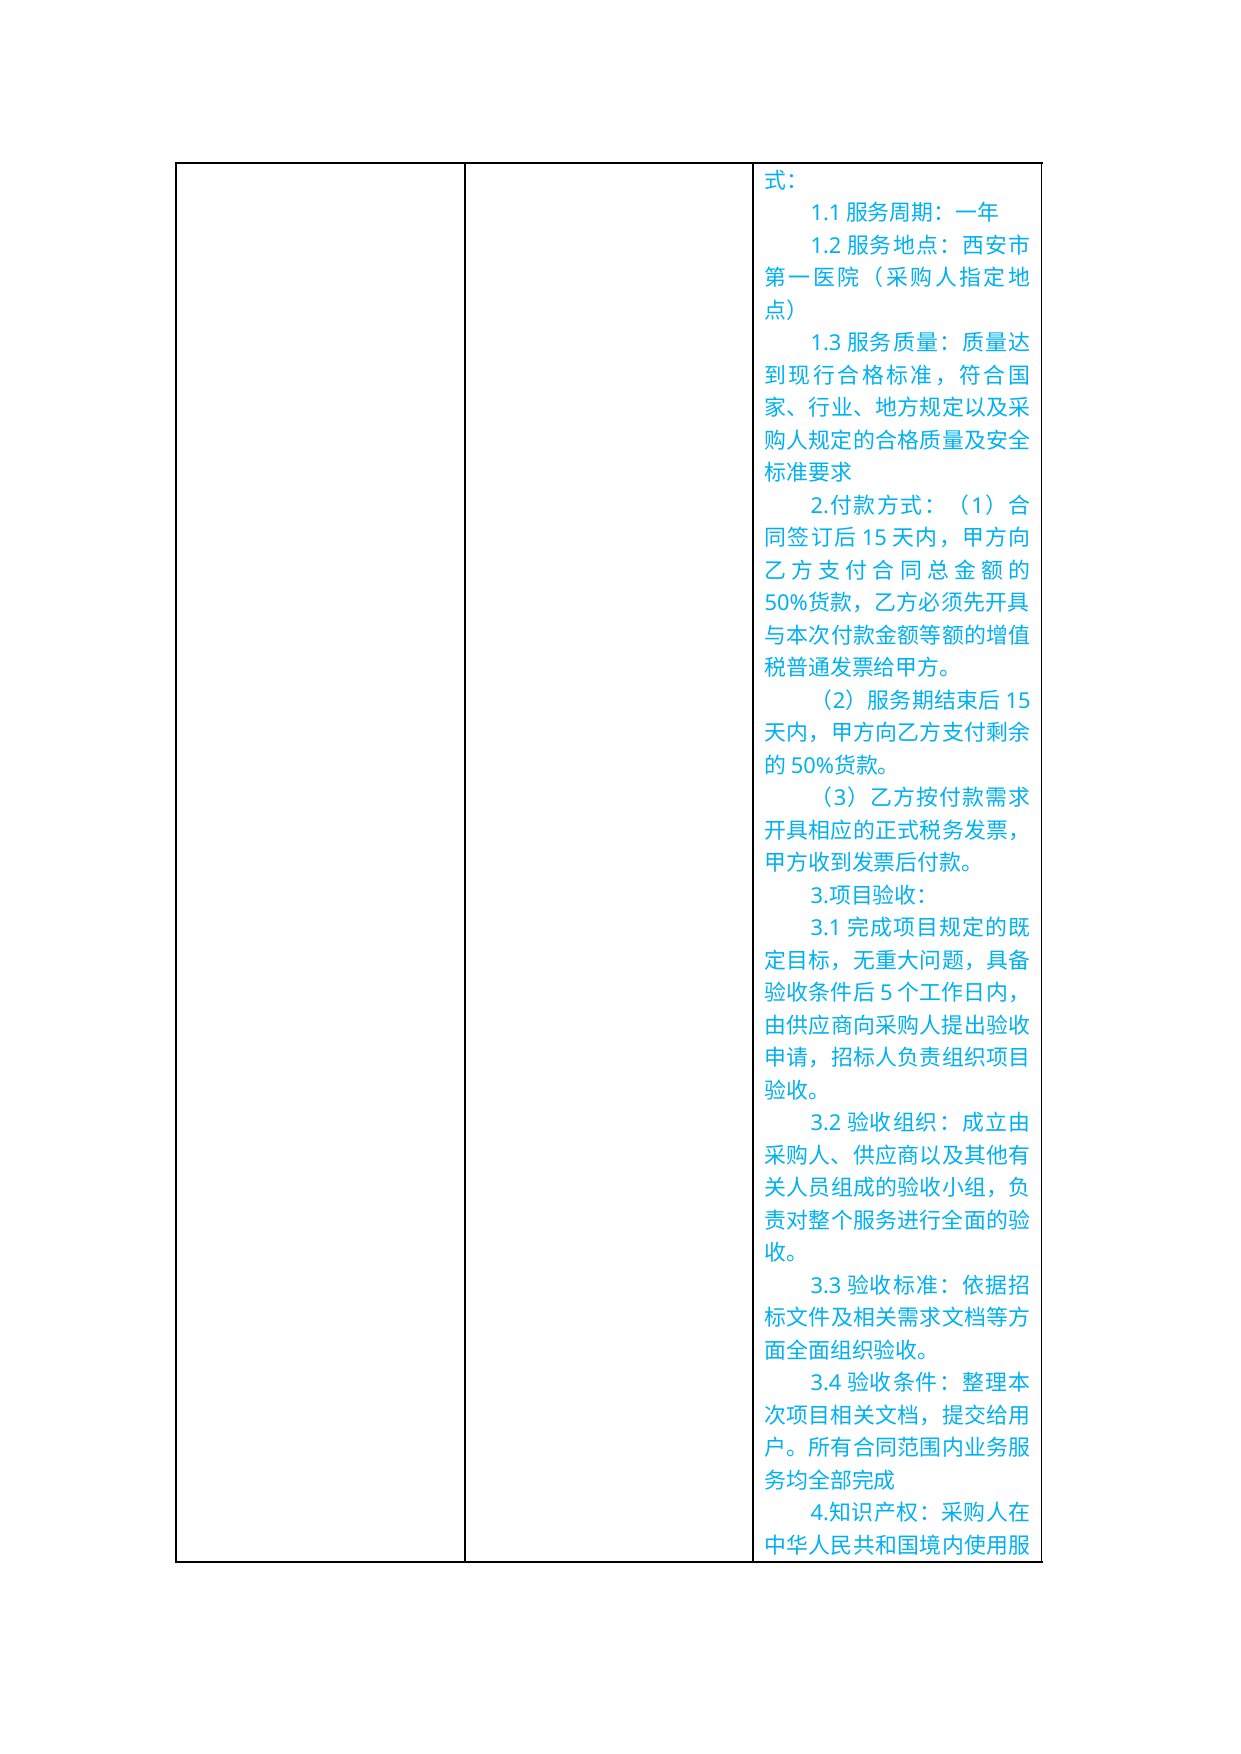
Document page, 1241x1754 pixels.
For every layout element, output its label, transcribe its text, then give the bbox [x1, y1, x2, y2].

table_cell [754, 164, 1041, 1561]
table_cell 1 [177, 164, 464, 1561]
table_cell [466, 164, 752, 1561]
